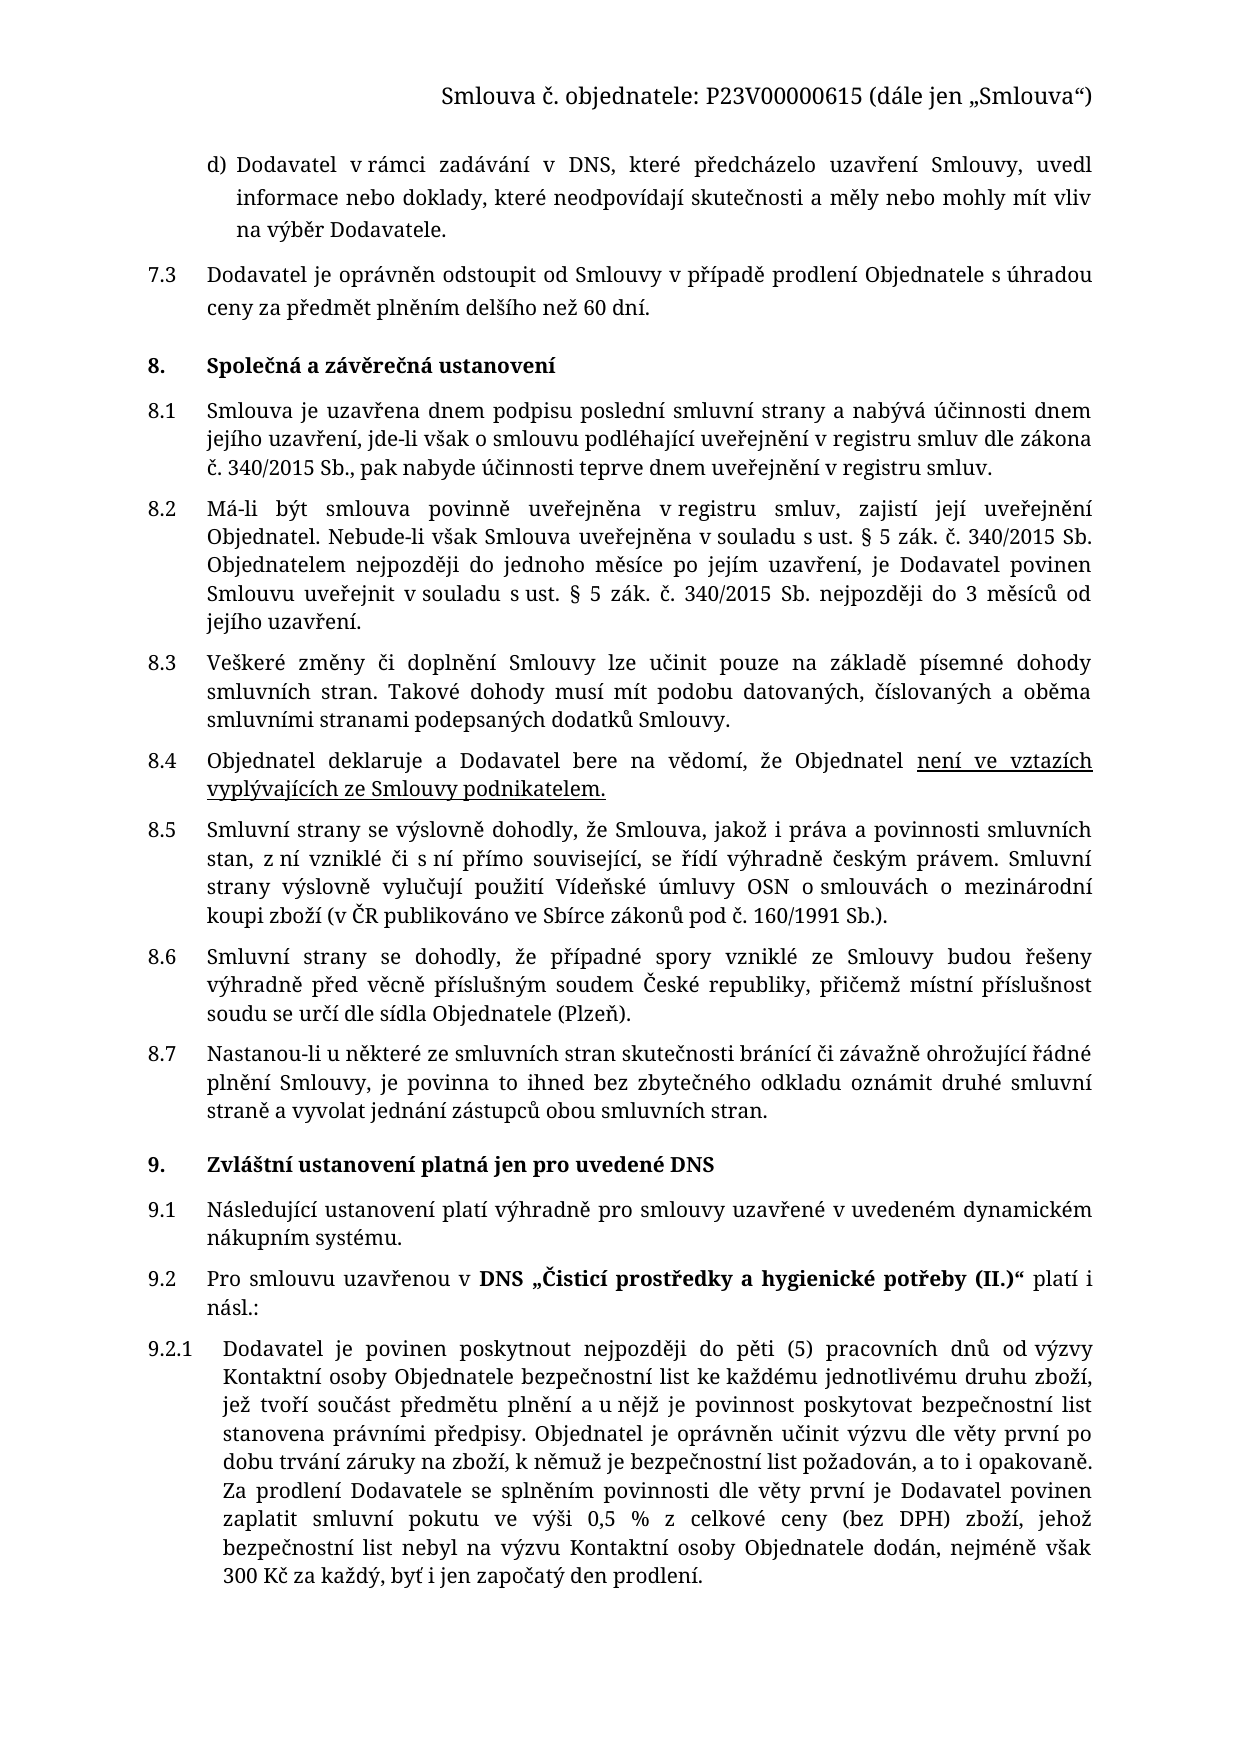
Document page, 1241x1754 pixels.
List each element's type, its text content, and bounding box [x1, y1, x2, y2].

list Pro smlouvu uzavřenou v DNS „Čisticí prostředky a hygienické potřeby (II.)“ platí i násl.: [148, 1264, 1093, 1321]
list Dodavatel v rámci zadávání v DNS, které předcházelo uzavření Smlouvy, uvedl informace nebo doklady, které neodpovídají skutečnosti a měly nebo mohly mít vliv na výběr Dodavatele. [207, 150, 1093, 244]
list Má-li být smlouva povinně uveřejněna v registru smluv, zajistí její uveřejnění Objednatel. Nebude-li však Smlouva uveřejněna v souladu s ust. § 5 zák. č. 340/2015 Sb. Objednatelem nejpozději do jednoho měsíce po jejím uzavření, je Dodavatel povinen Smlouvu uveřejnit v souladu s ust. § 5 zák. č. 340/2015 Sb. nejpozději do 3 měsíců od jejího uzavření. [148, 494, 1093, 636]
list Nastanou-li u některé ze smluvních stran skutečnosti bránící či závažně ohrožující řádné plnění Smlouvy, je povinna to ihned bez zbytečného odkladu oznámit druhé smluvní straně a vyvolat jednání zástupců obou smluvních stran. [148, 1039, 1093, 1125]
list Veškeré změny či doplnění Smlouvy lze učinit pouze na základě písemné dohody smluvních stran. Takové dohody musí mít podobu datovaných, číslovaných a oběma smluvními stranami podepsaných dodatků Smlouvy. [148, 648, 1093, 734]
list Dodavatel je oprávněn odstoupit od Smlouvy v případě prodlení Objednatele s úhradou ceny za předmět plněním delšího než 60 dní. [148, 261, 1093, 322]
list Dodavatel je povinen poskytnout nejpozději do pěti (5) pracovních dnů od výzvy Kontaktní osoby Objednatele bezpečnostní list ke každému jednotlivému druhu zboží, jež tvoří součást předmětu plnění a u nějž je povinnost poskytovat bezpečnostní list stanovena právními předpisy. Objednatel je oprávněn učinit výzvu dle věty první po dobu trvání záruky na zboží, k němuž je bezpečnostní list požadován, a to i opakovaně. Za prodlení Dodavatele se splněním povinnosti dle věty první je Dodavatel povinen zaplatit smluvní pokutu ve výši 0,5 % z celkové ceny (bez DPH) zboží, jehož bezpečnostní list nebyl na výzvu Kontaktní osoby Objednatele dodán, nejméně však 300 Kč za každý, byť i jen započatý den prodlení. [148, 1334, 1093, 1590]
list Následující ustanovení platí výhradně pro smlouvy uzavřené v uvedeném dynamickém nákupním systému. [148, 1195, 1093, 1252]
list Objednatel deklaruje a Dodavatel bere na vědomí, že Objednatel není ve vztazích vyplývajících ze Smlouvy podnikatelem. [148, 746, 1093, 803]
list Zvláštní ustanovení platná jen pro uvedené DNS [148, 1150, 1093, 1178]
list Smluvní strany se výslovně dohodly, že Smlouva, jakož i práva a povinnosti smluvních stan, z ní vzniklé či s ní přímo související, se řídí výhradně českým právem. Smluvní strany výslovně vylučují použití Vídeňské úmluvy OSN o smlouvách o mezinárodní koupi zboží (v ČR publikováno ve Sbírce zákonů pod č. 160/1991 Sb.). [148, 816, 1093, 929]
list Smluvní strany se dohodly, že případné spory vzniklé ze Smlouvy budou řešeny výhradně před věcně příslušným soudem České republiky, přičemž místní příslušnost soudu se určí dle sídla Objednatele (Plzeň). [148, 942, 1093, 1027]
list Smlouva je uzavřena dnem podpisu poslední smluvní strany a nabývá účinnosti dnem jejího uzavření, jde-li však o smlouvu podléhající uveřejnění v registru smluv dle zákona č. 340/2015 Sb., pak nabyde účinnosti teprve dnem uveřejnění v registru smluv. [148, 396, 1093, 481]
list Společná a závěrečná ustanovení [148, 351, 1093, 379]
